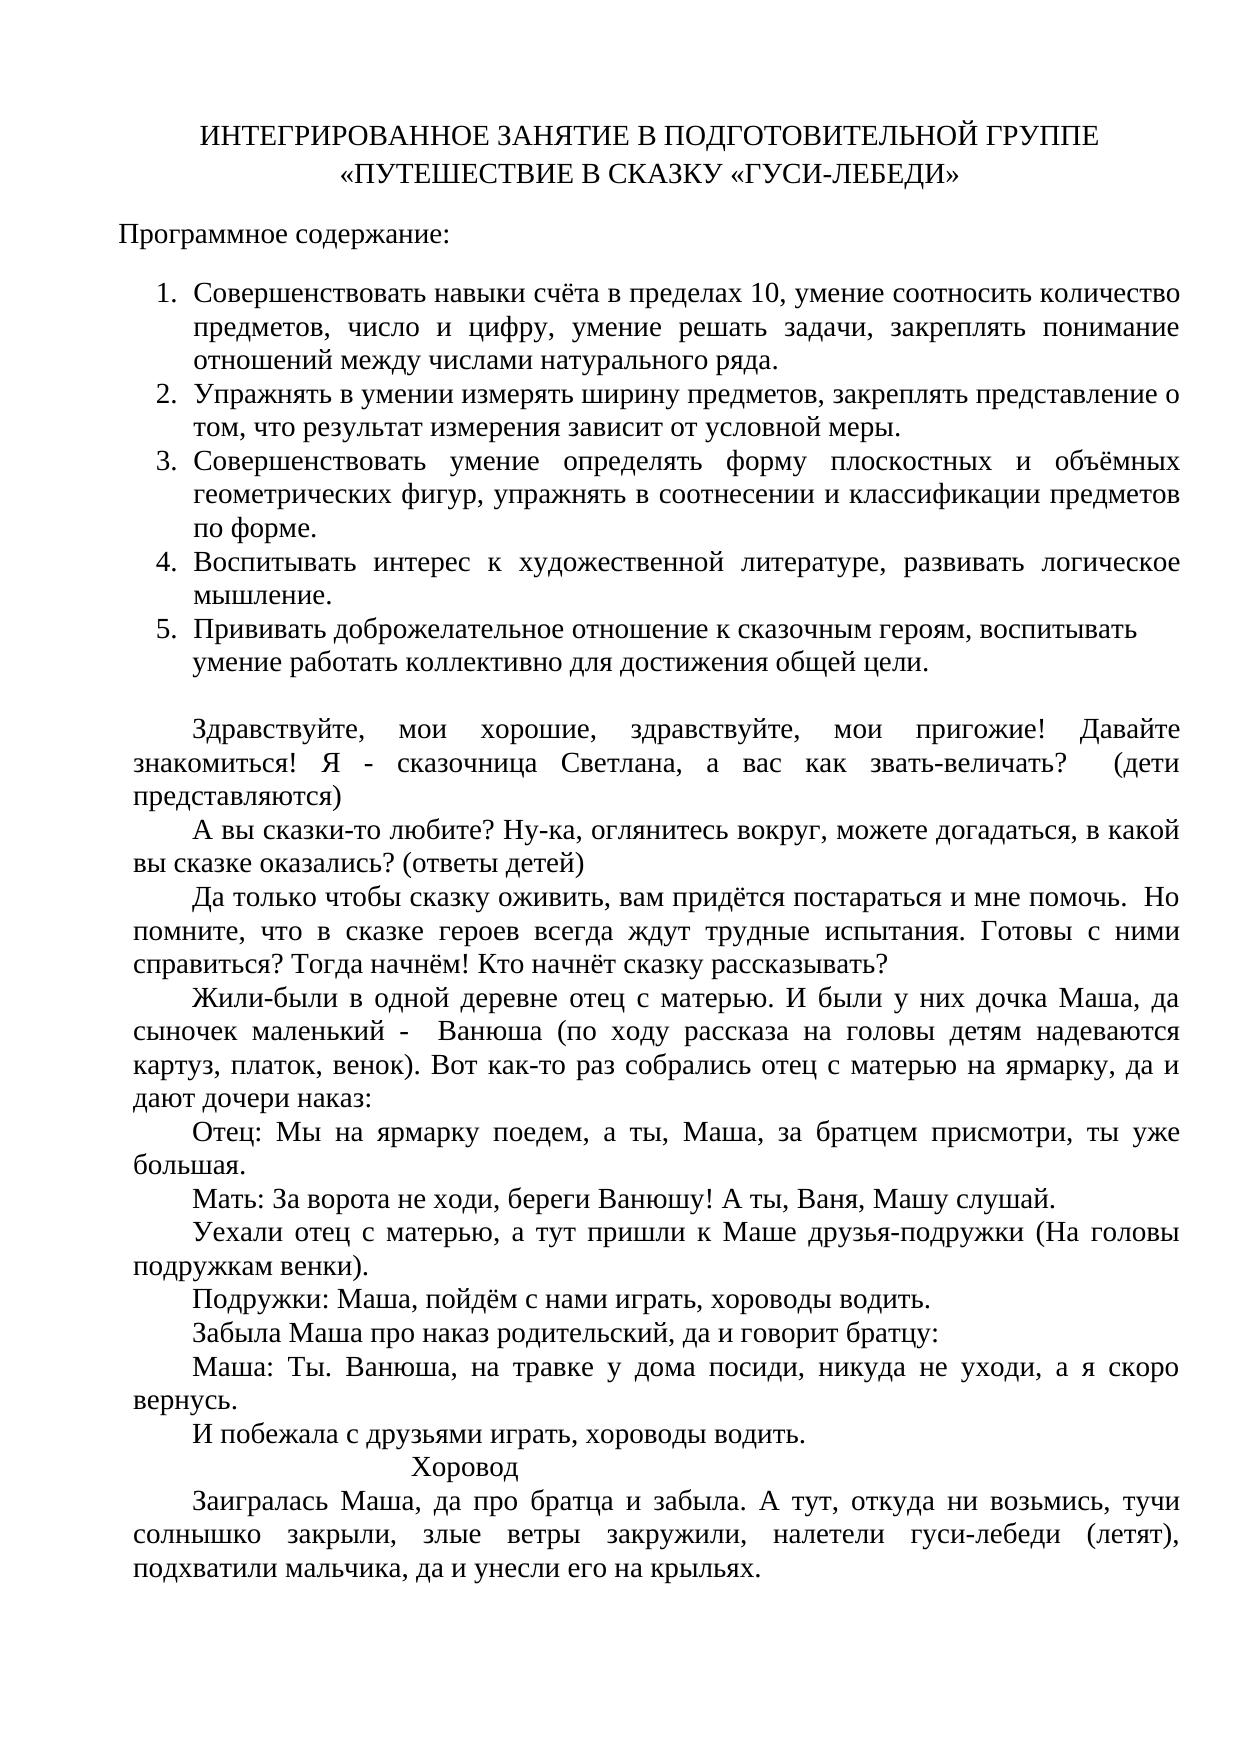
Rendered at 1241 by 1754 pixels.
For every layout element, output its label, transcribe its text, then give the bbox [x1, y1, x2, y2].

text Заигралась Маша, да про братца и забыла. А тут, откуда ни возьмись, тучи солнышко закрыли, злые ветры закружили, налетели гуси-лебеди (летят), подхватили мальчика, да и унесли его на крыльях. [133, 1483, 1181, 1583]
list Воспитывать интерес к художественной литературе, развивать логическое мышление. [156, 544, 1181, 611]
text Забыла Маша про наказ родительский, да и говорит братцу: [133, 1315, 1181, 1349]
list Прививать доброжелательное отношение к сказочным героям, воспитывать [156, 611, 1181, 644]
list Совершенствовать навыки счёта в пределах 10, умение соотносить количество предметов, число и цифру, умение решать задачи, закреплять понимание отношений между числами натурального ряда. [156, 275, 1181, 376]
list Упражнять в умении измерять ширину предметов, закреплять представление о том, что результат измерения зависит от условной меры. [156, 376, 1181, 443]
text Здравствуйте, мои хорошие, здравствуйте, мои пригожие! Давайте знакомиться! Я - сказочница Светлана, а вас как звать-величать? (дети представляются) [133, 711, 1181, 812]
text Да только чтобы сказку оживить, вам придётся постараться и мне помочь. Но помните, что в сказке героев всегда ждут трудные испытания. Готовы с ними справиться? Тогда начнём! Кто начнёт сказку рассказывать? [133, 879, 1181, 980]
text умение работать коллективно для достижения общей цели. [156, 644, 1181, 678]
text Подружки: Маша, пойдём с нами играть, хороводы водить. [133, 1282, 1181, 1315]
text Хоровод [133, 1449, 1181, 1483]
text Мать: За ворота не ходи, береги Ванюшу! А ты, Ваня, Машу слушай. [133, 1181, 1181, 1214]
text Отец: Мы на ярмарку поедем, а ты, Маша, за братцем присмотри, ты уже большая. [133, 1114, 1181, 1181]
text И побежала с друзьями играть, хороводы водить. [133, 1416, 1181, 1449]
text Маша: Ты. Ванюша, на травке у дома посиди, никуда не уходи, а я скоро вернусь. [133, 1349, 1181, 1416]
text Уехали отец с матерью, а тут пришли к Маше друзья-подружки (На головы подружкам венки). [133, 1214, 1181, 1282]
text Жили-были в одной деревне отец с матерью. И были у них дочка Маша, да сыночек маленький - Ванюша (по ходу рассказа на головы детям надеваются картуз, платок, венок). Вот как-то раз собрались отец с матерью на ярмарку, да и дают дочери наказ: [133, 980, 1181, 1114]
list Совершенствовать умение определять форму плоскостных и объёмных геометрических фигур, упражнять в соотнесении и классификации предметов по форме. [156, 443, 1181, 544]
text А вы сказки-то любите? Ну-ка, оглянитесь вокруг, можете догадаться, в какой вы сказке оказались? (ответы детей) [133, 812, 1181, 879]
text ИНТЕГРИРОВАННОЕ ЗАНЯТИЕ В ПОДГОТОВИТЕЛЬНОЙ ГРУППЕ «ПУТЕШЕСТВИЕ В СКАЗКУ «ГУСИ-ЛЕБЕДИ» [118, 118, 1181, 190]
text Программное содержание: [118, 216, 1181, 249]
